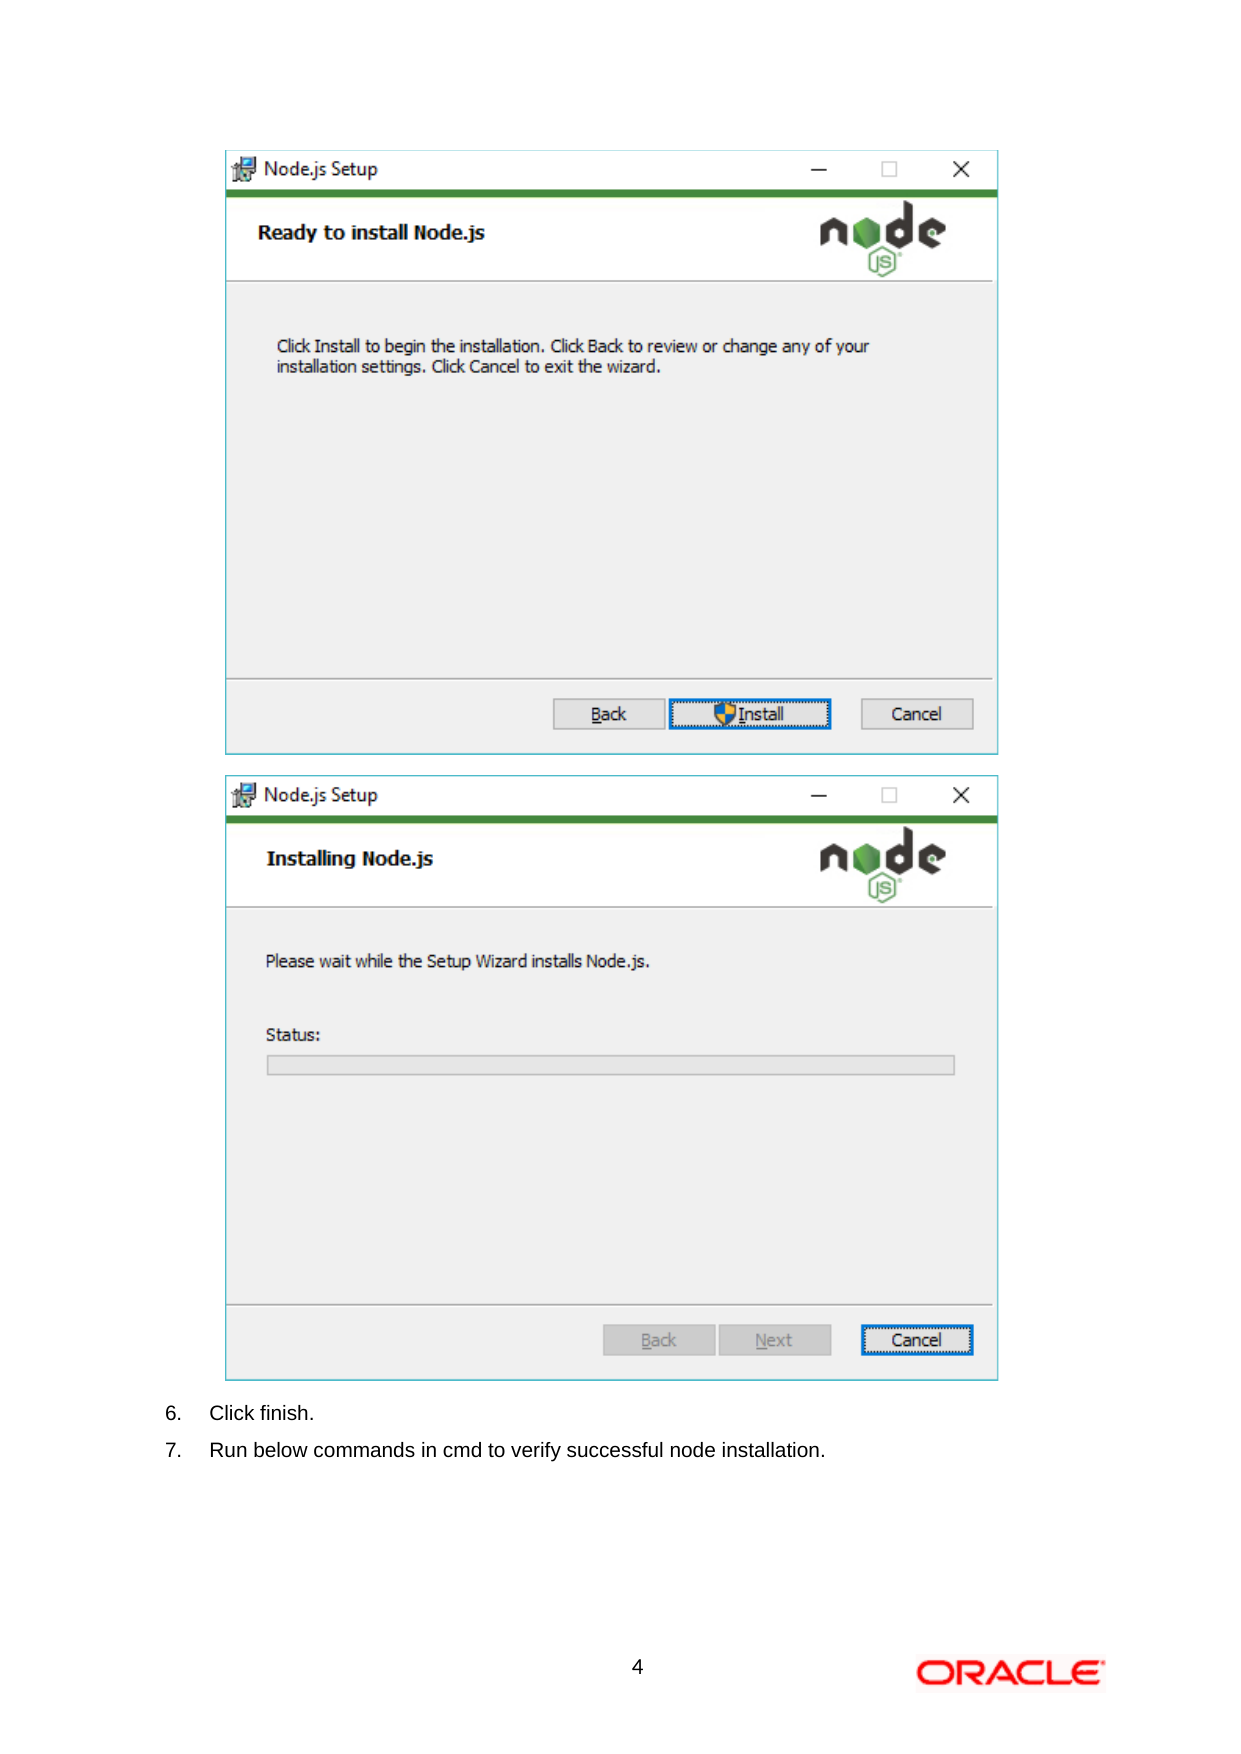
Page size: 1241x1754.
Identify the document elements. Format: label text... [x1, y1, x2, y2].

picture [915, 1654, 1107, 1693]
text Run below commands in cmd to verify successful node installation. [165, 1437, 1090, 1461]
picture [225, 150, 999, 755]
text Click finish. [165, 1401, 1090, 1425]
picture [225, 775, 999, 1381]
